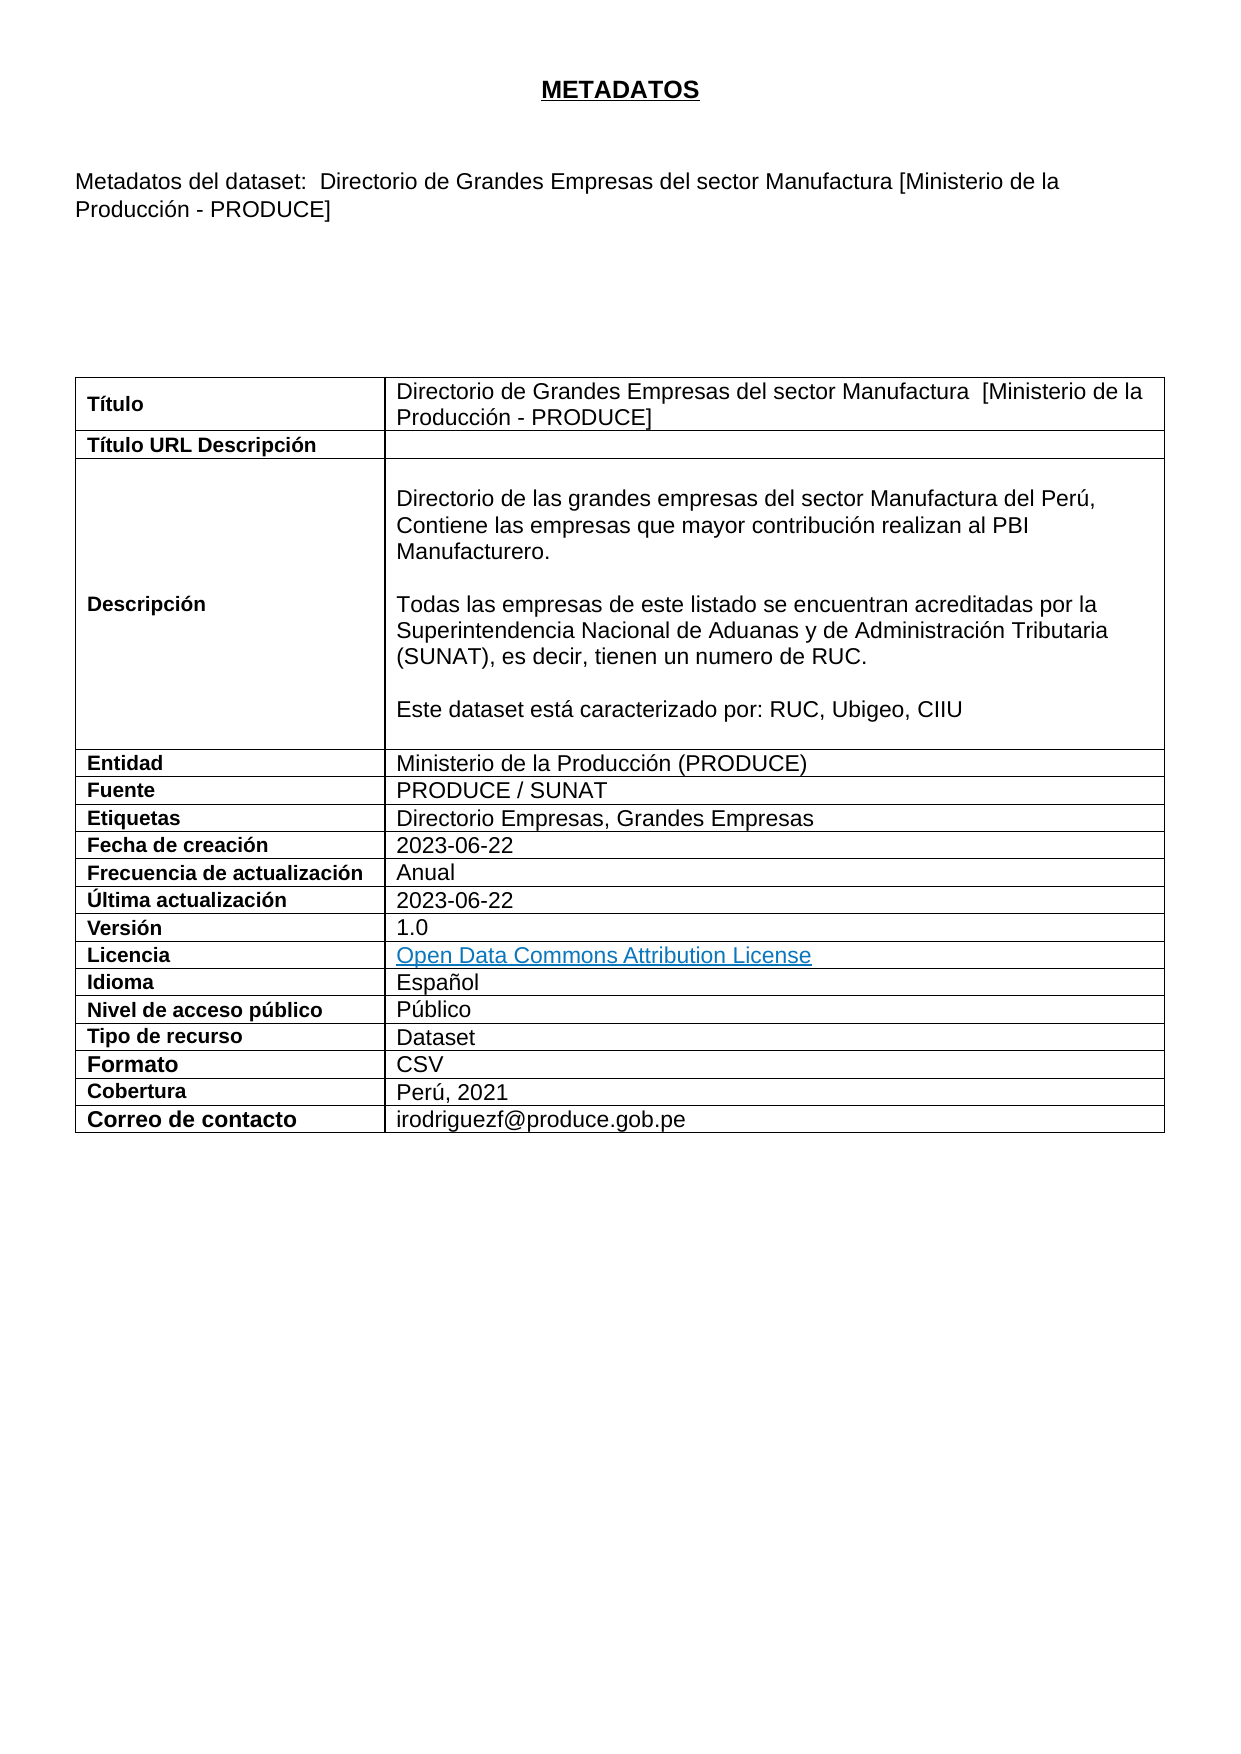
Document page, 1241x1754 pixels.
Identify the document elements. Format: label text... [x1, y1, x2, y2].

table_cell Frecuencia de actualización [76, 859, 384, 886]
table_cell irodriguezf@produce.gob.pe [386, 1106, 1164, 1132]
table_cell Entidad [76, 750, 384, 776]
table_cell Fecha de creación [76, 832, 384, 858]
table_cell Directorio de las grandes empresas del sector Manufactura del Perú, Contiene las empresas que mayor contribución realizan al PBI Manufacturero. Todas las empresas de este listado se encuentran acreditadas por la Superintendencia Nacional de Aduanas y de Administración Tributaria (SUNAT), es decir, tienen un numero de RUC. Este dataset está caracterizado por: RUC, Ubigeo, CIIU [386, 459, 1164, 749]
table_cell Anual [386, 859, 1164, 886]
table_cell Cobertura [76, 1079, 384, 1105]
table_cell Tipo de recurso [76, 1024, 384, 1050]
table_cell Correo de contacto [76, 1106, 384, 1132]
table_cell Versión [76, 914, 384, 941]
table_cell Fuente [76, 777, 384, 803]
text METADATOS [75, 75, 1165, 104]
table_cell Nivel de acceso público [76, 996, 384, 1023]
table_cell Última actualización [76, 887, 384, 913]
table_cell [386, 431, 1164, 458]
table_cell Idioma [76, 969, 384, 995]
table_cell 2023-06-22 [386, 887, 1164, 913]
table_cell Licencia [76, 942, 384, 968]
table_cell Español [386, 969, 1164, 995]
table_cell Descripción [76, 459, 384, 749]
table_cell 1.0 [386, 914, 1164, 941]
table_header Directorio de Grandes Empresas del sector Manufactura [Ministerio de la Producción - PRODUCE] [386, 378, 1164, 430]
table_cell Dataset [386, 1024, 1164, 1050]
table_cell Título URL Descripción [76, 431, 384, 458]
text Metadatos del dataset: Directorio de Grandes Empresas del sector Manufactura [Ministerio de la Producción - PRODUCE] [75, 168, 1165, 223]
table_cell Formato [76, 1051, 384, 1077]
table_cell CSV [386, 1051, 1164, 1077]
table_cell Perú, 2021 [386, 1079, 1164, 1105]
table_cell Open Data Commons Attribution License [386, 942, 1164, 968]
table_cell PRODUCE / SUNAT [386, 777, 1164, 803]
table_cell Etiquetas [76, 805, 384, 831]
table_cell Directorio Empresas, Grandes Empresas [386, 805, 1164, 831]
table_cell 2023-06-22 [386, 832, 1164, 858]
table_cell Público [386, 996, 1164, 1023]
table_header Título [76, 378, 384, 430]
table_cell Ministerio de la Producción (PRODUCE) [386, 750, 1164, 776]
